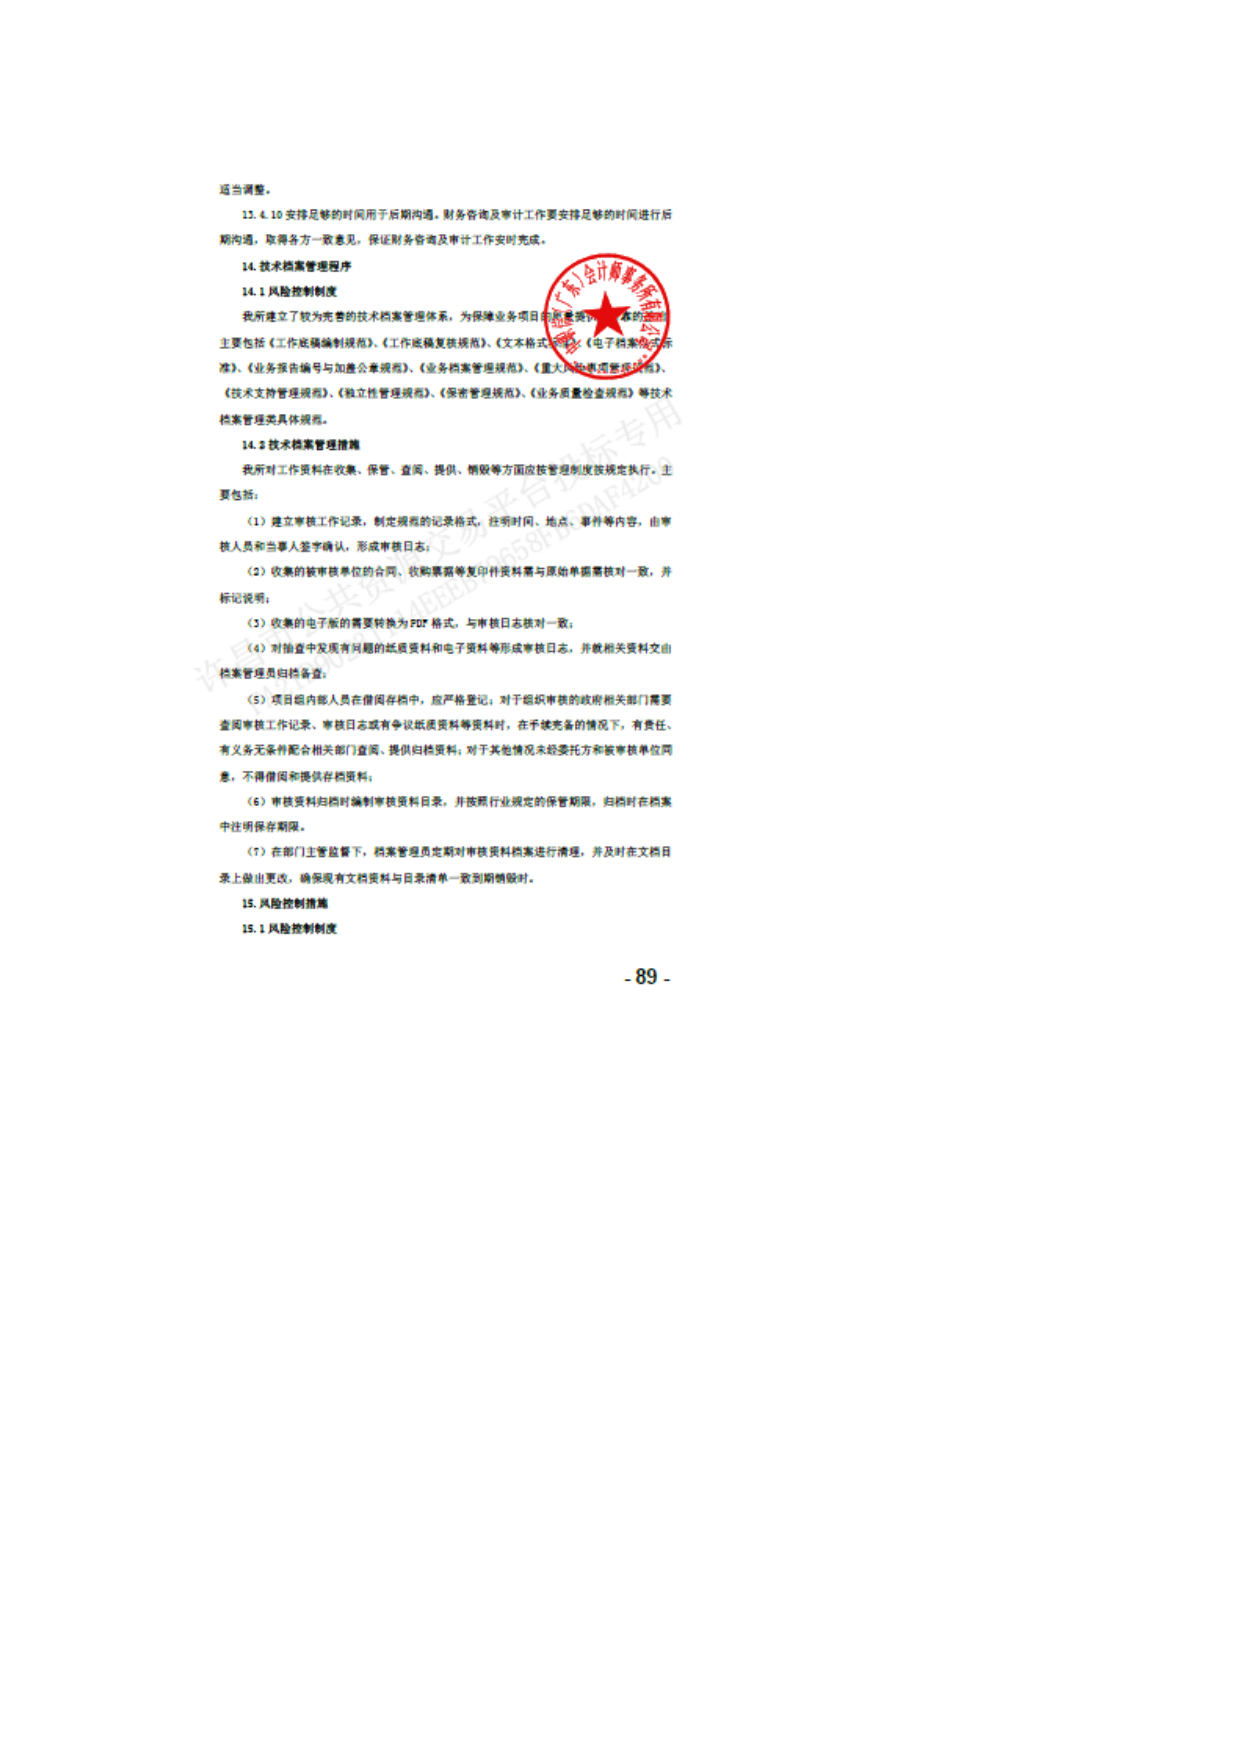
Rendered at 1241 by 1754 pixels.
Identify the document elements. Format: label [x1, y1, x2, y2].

picture [187, 162, 714, 1000]
